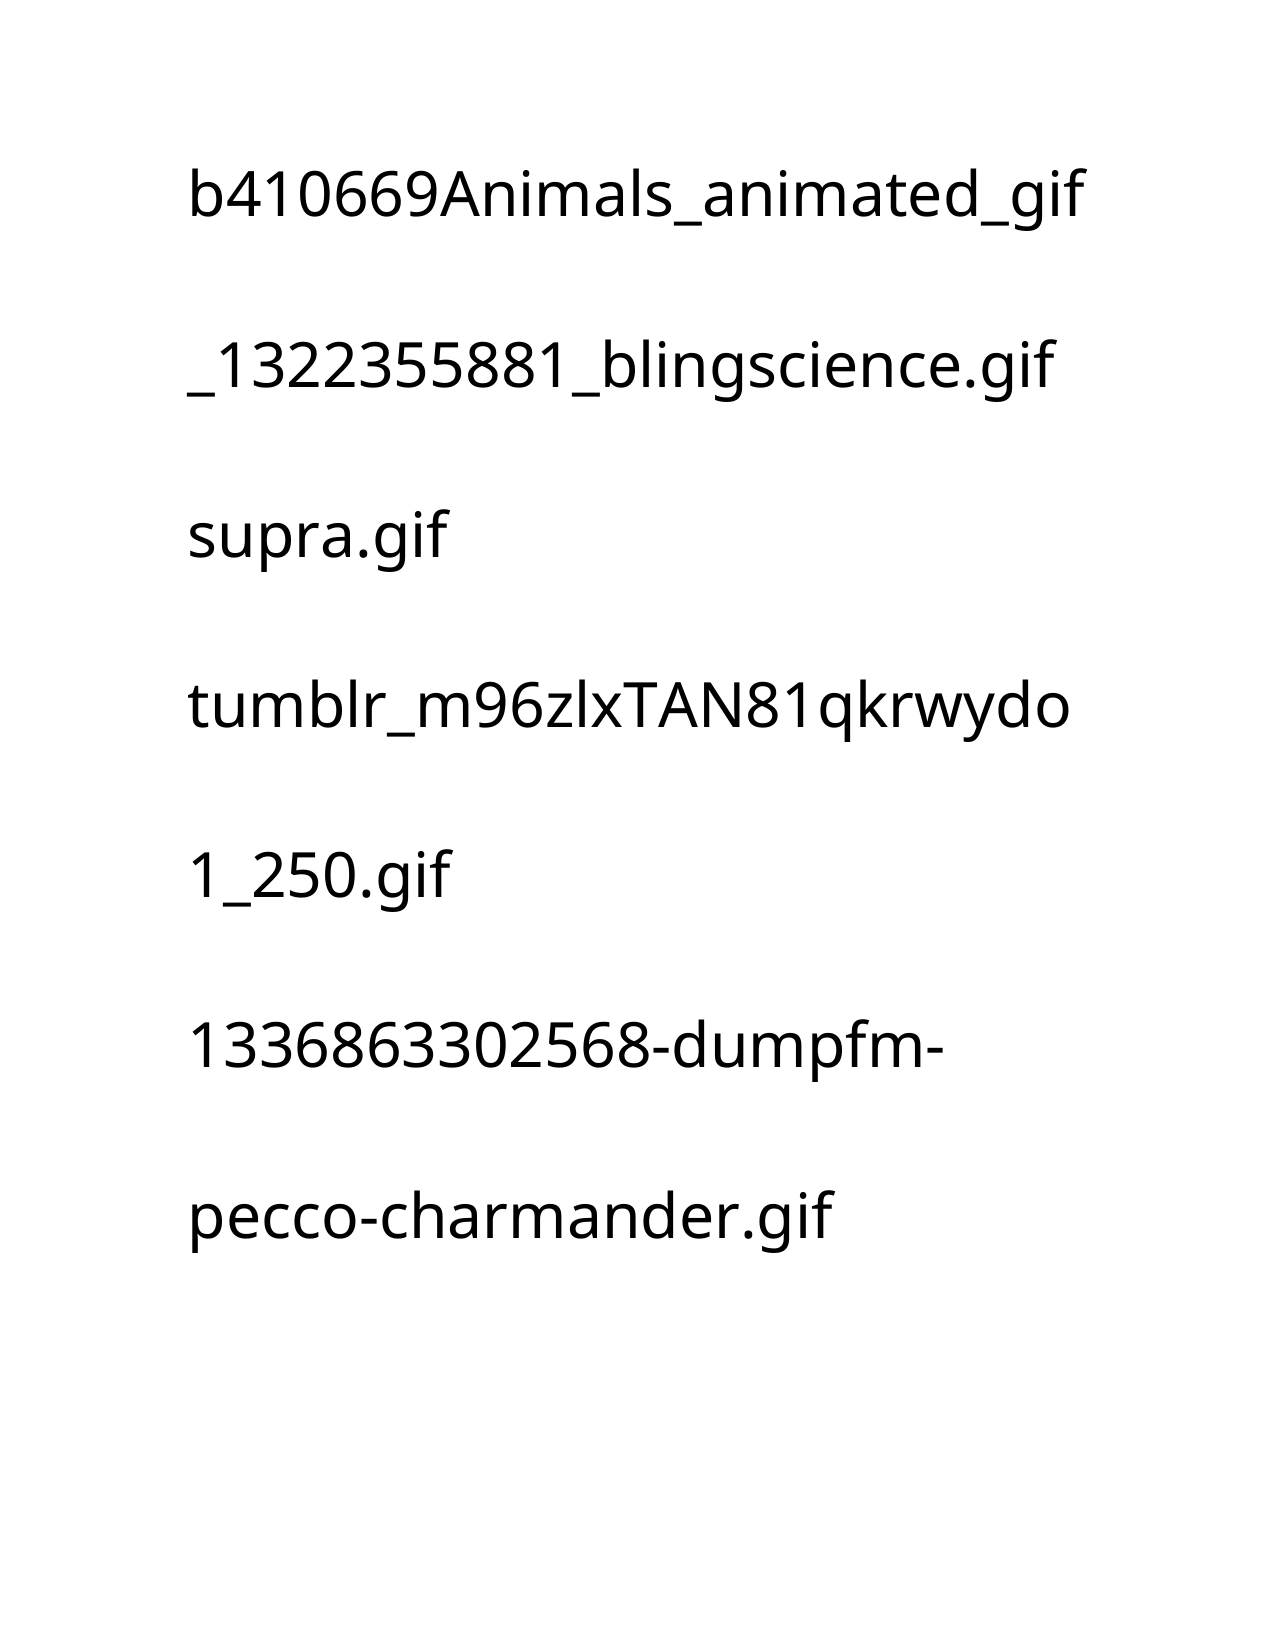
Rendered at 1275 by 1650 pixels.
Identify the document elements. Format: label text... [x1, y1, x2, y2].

text b410669Animals_animated_gif_1322355881_blingscience.gif [187, 150, 1087, 405]
text tumblr_m96zlxTAN81qkrwydo1_250.gif [187, 661, 1087, 916]
text supra.gif [187, 490, 1087, 576]
text 1336863302568-dumpfm-pecco-charmander.gif [187, 1001, 1087, 1256]
